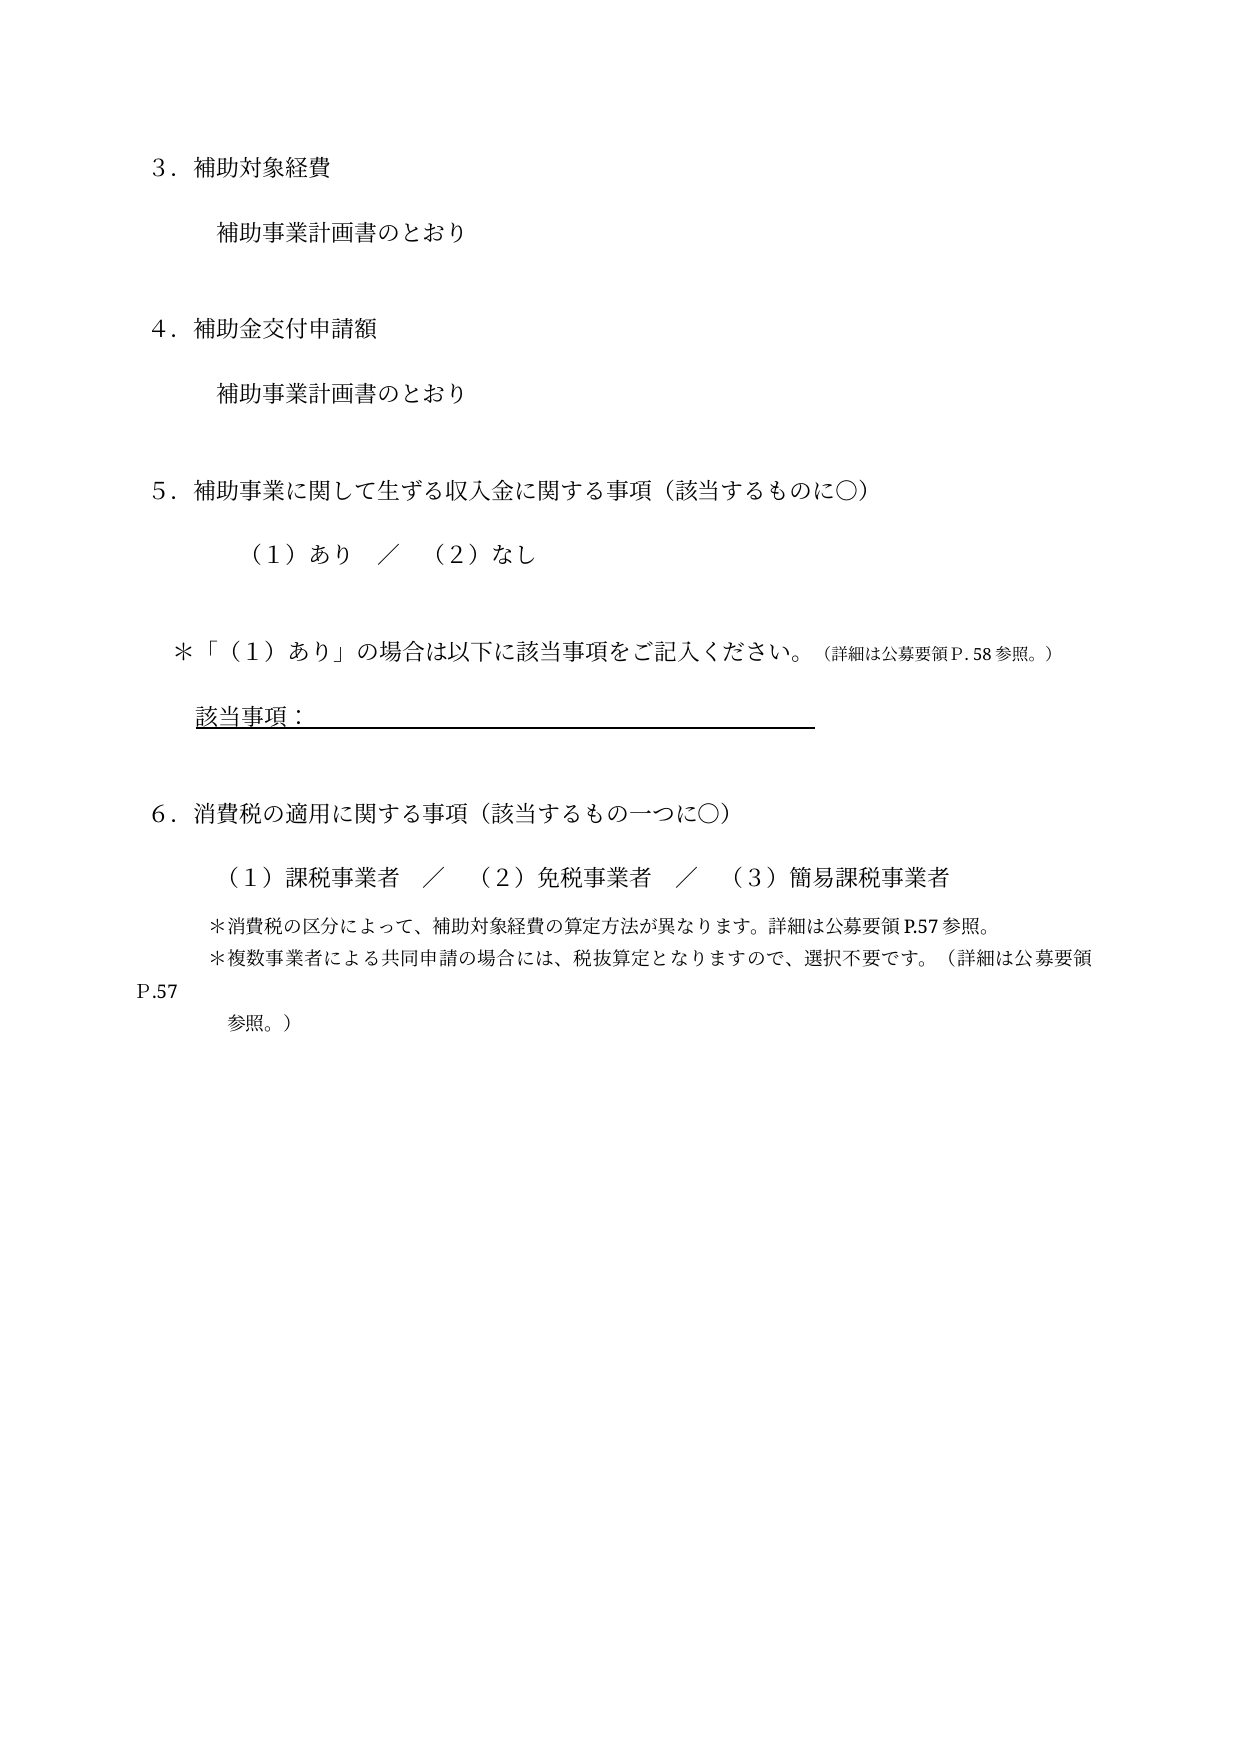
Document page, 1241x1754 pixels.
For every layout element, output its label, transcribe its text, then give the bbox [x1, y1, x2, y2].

text 参照。） [133, 1006, 1092, 1038]
text ＊消費税の区分によって、補助対象経費の算定方法が異なります。詳細は公募要領P.57参照。 [133, 909, 1092, 942]
text ６．消費税の適用に関する事項（該当するもの一つに○） [148, 780, 1092, 845]
text ４．補助金交付申請額 [148, 296, 1092, 360]
text 該当事項： [148, 683, 1092, 748]
text （１）あり ／ （２）なし [148, 522, 1092, 586]
text ＊複数事業者による共同申請の場合には、税抜算定となりますので、選択不要です。（詳細は公募要領Ｐ.57 [133, 942, 1092, 1006]
text ＊「（１）あり」の場合は以下に該当事項をご記入ください。（詳細は公募要領Ｐ. 58参照。） [148, 619, 1092, 683]
text ５．補助事業に関して生ずる収入金に関する事項（該当するものに○） [148, 457, 1092, 522]
text 補助事業計画書のとおり [148, 199, 1092, 263]
text 補助事業計画書のとおり [148, 360, 1092, 425]
text （１）課税事業者 ／ （２）免税事業者 ／ （３）簡易課税事業者 [148, 845, 1092, 909]
text ３．補助対象経費 [148, 134, 1092, 199]
